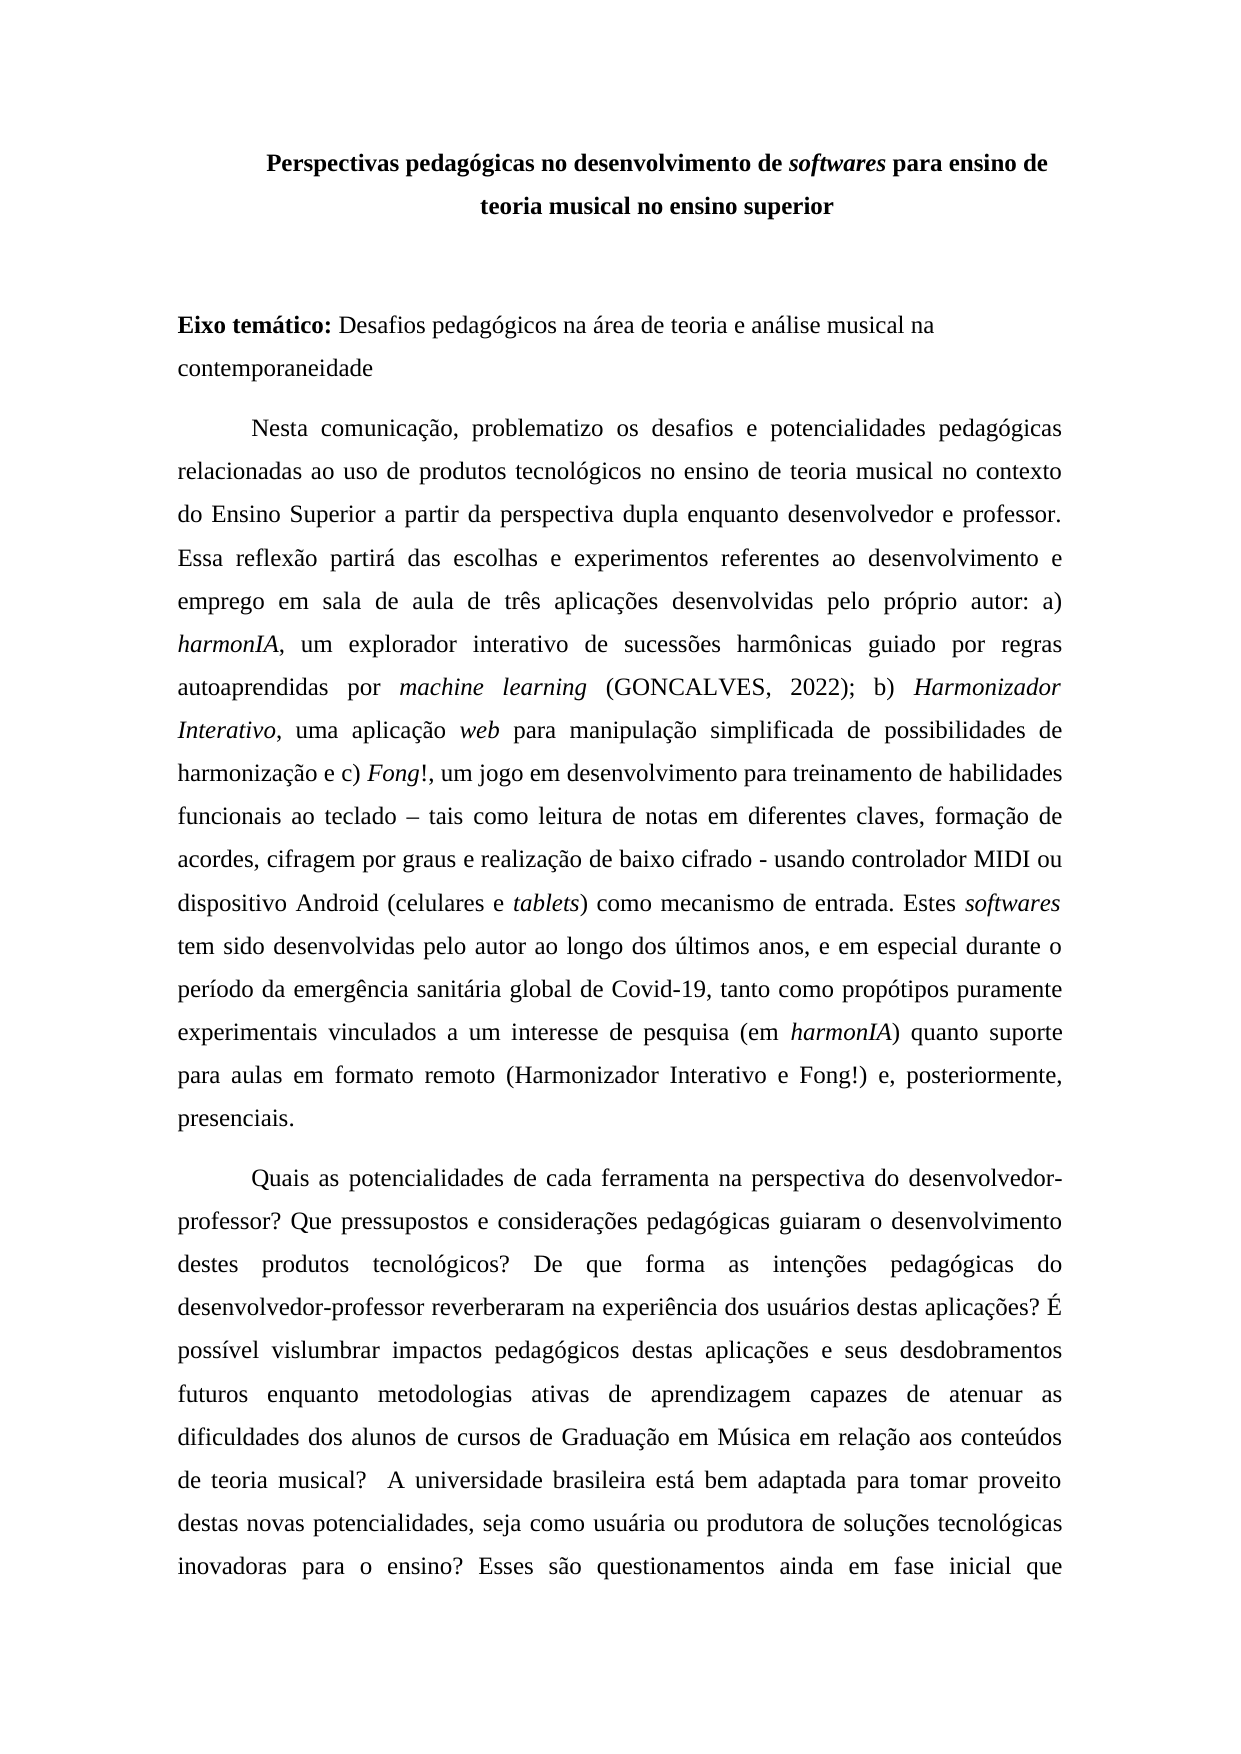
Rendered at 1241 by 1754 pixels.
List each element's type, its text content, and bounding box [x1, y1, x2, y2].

text Nesta comunicação, problematizo os desafios e potencialidades pedagógicas relacionadas ao uso de produtos tecnológicos no ensino de teoria musical no contexto do Ensino Superior a partir da perspectiva dupla enquanto desenvolvedor e professor. Essa reflexão partirá das escolhas e experimentos referentes ao desenvolvimento e emprego em sala de aula de três aplicações desenvolvidas pelo próprio autor: a) harmonIA, um explorador interativo de sucessões harmônicas guiado por regras autoaprendidas por machine learning (GONCALVES, 2022); b) Harmonizador Interativo, uma aplicação web para manipulação simplificada de possibilidades de harmonização e c) Fong!, um jogo em desenvolvimento para treinamento de habilidades funcionais ao teclado – tais como leitura de notas em diferentes claves, formação de acordes, cifragem por graus e realização de baixo cifrado - usando controlador MIDI ou dispositivo Android (celulares e tablets) como mecanismo de entrada. Estes softwares tem sido desenvolvidas pelo autor ao longo dos últimos anos, e em especial durante o período da emergência sanitária global de Covid-19, tanto como propótipos puramente experimentais vinculados a um interesse de pesquisa (em harmonIA) quanto suporte para aulas em formato remoto (Harmonizador Interativo e Fong!) e, posteriormente, presenciais. [177, 413, 1063, 1132]
text Perspectivas pedagógicas no desenvolvimento de softwares para ensino de teoria musical no ensino superior [251, 148, 1063, 219]
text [177, 1163, 1063, 1580]
text Eixo temático: Desafios pedagógicos na área de teoria e análise musical na contemporaneidade [177, 310, 1063, 382]
